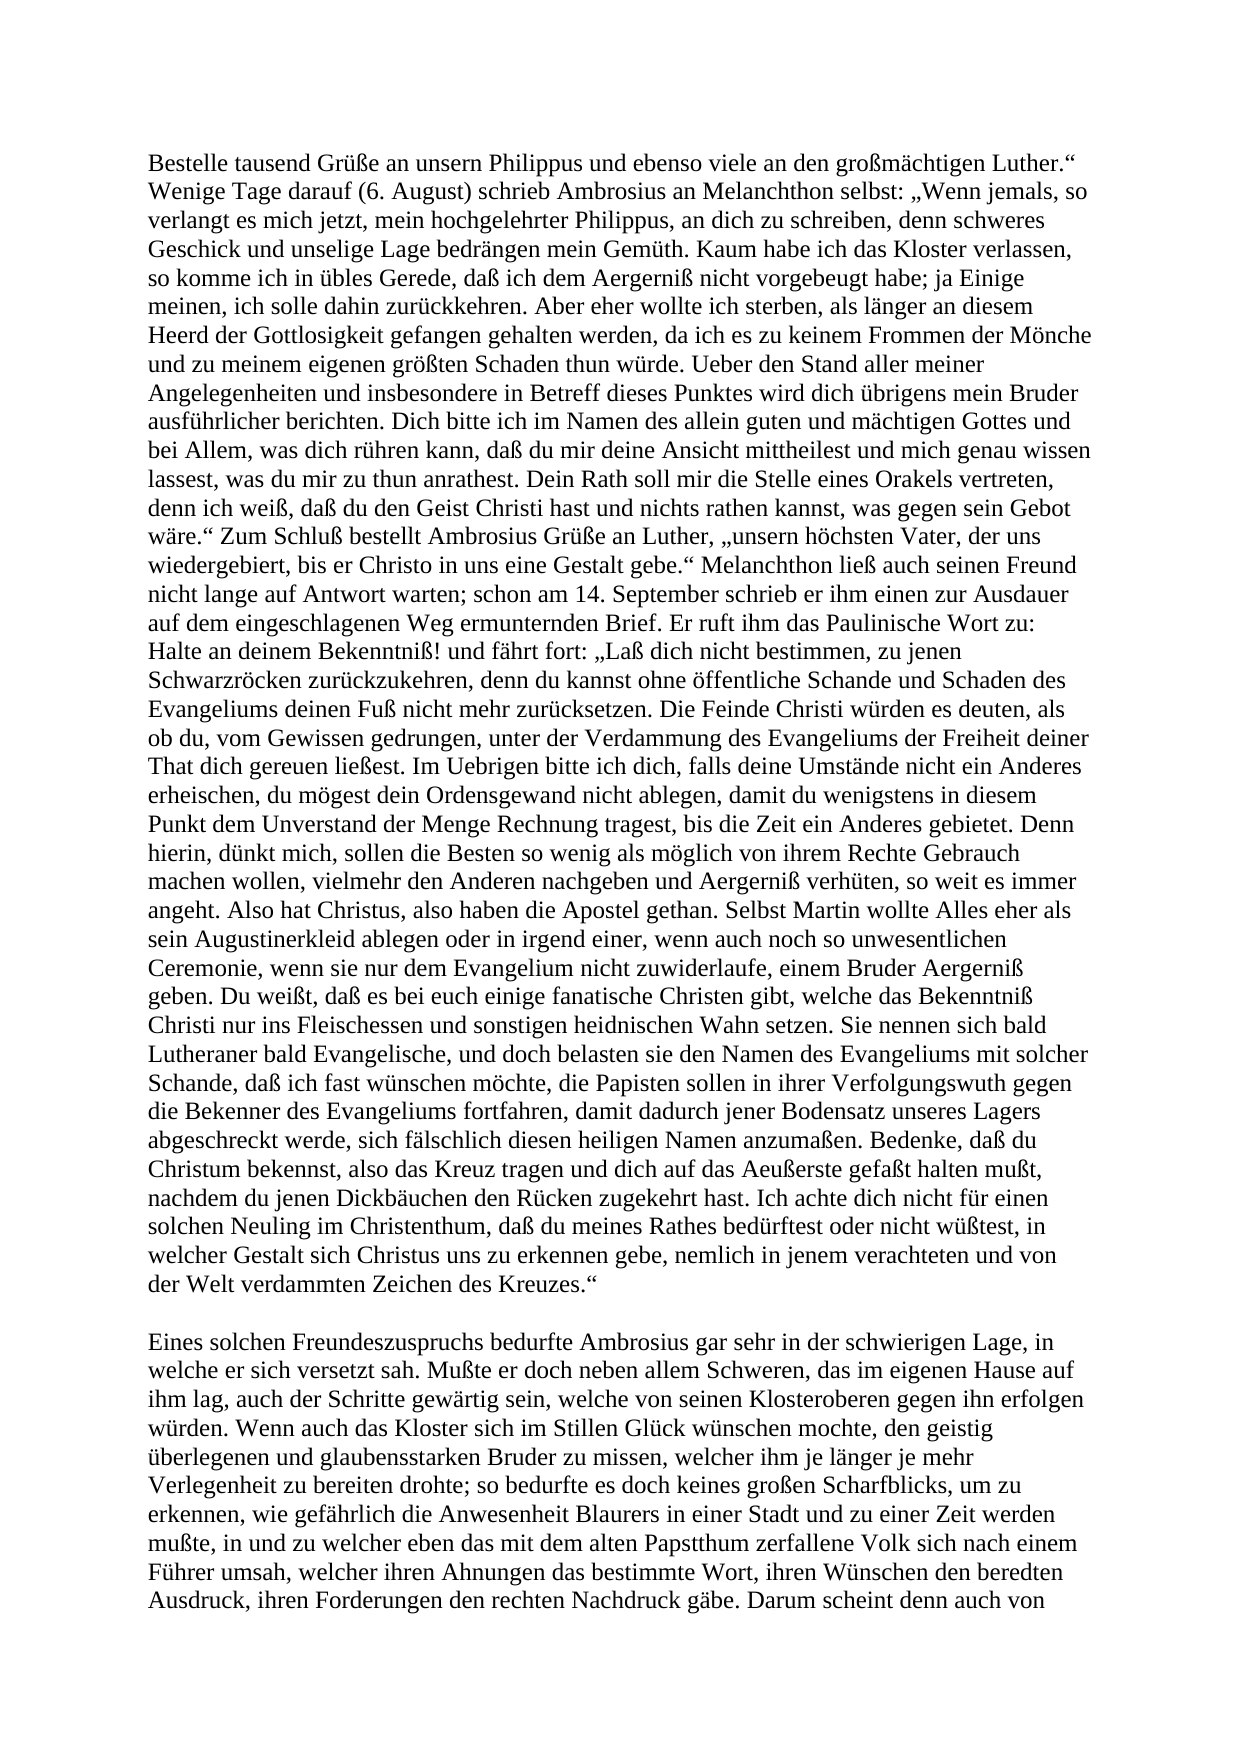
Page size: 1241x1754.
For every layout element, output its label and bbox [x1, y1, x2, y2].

text [148, 1327, 1093, 1614]
text [148, 148, 1093, 1298]
